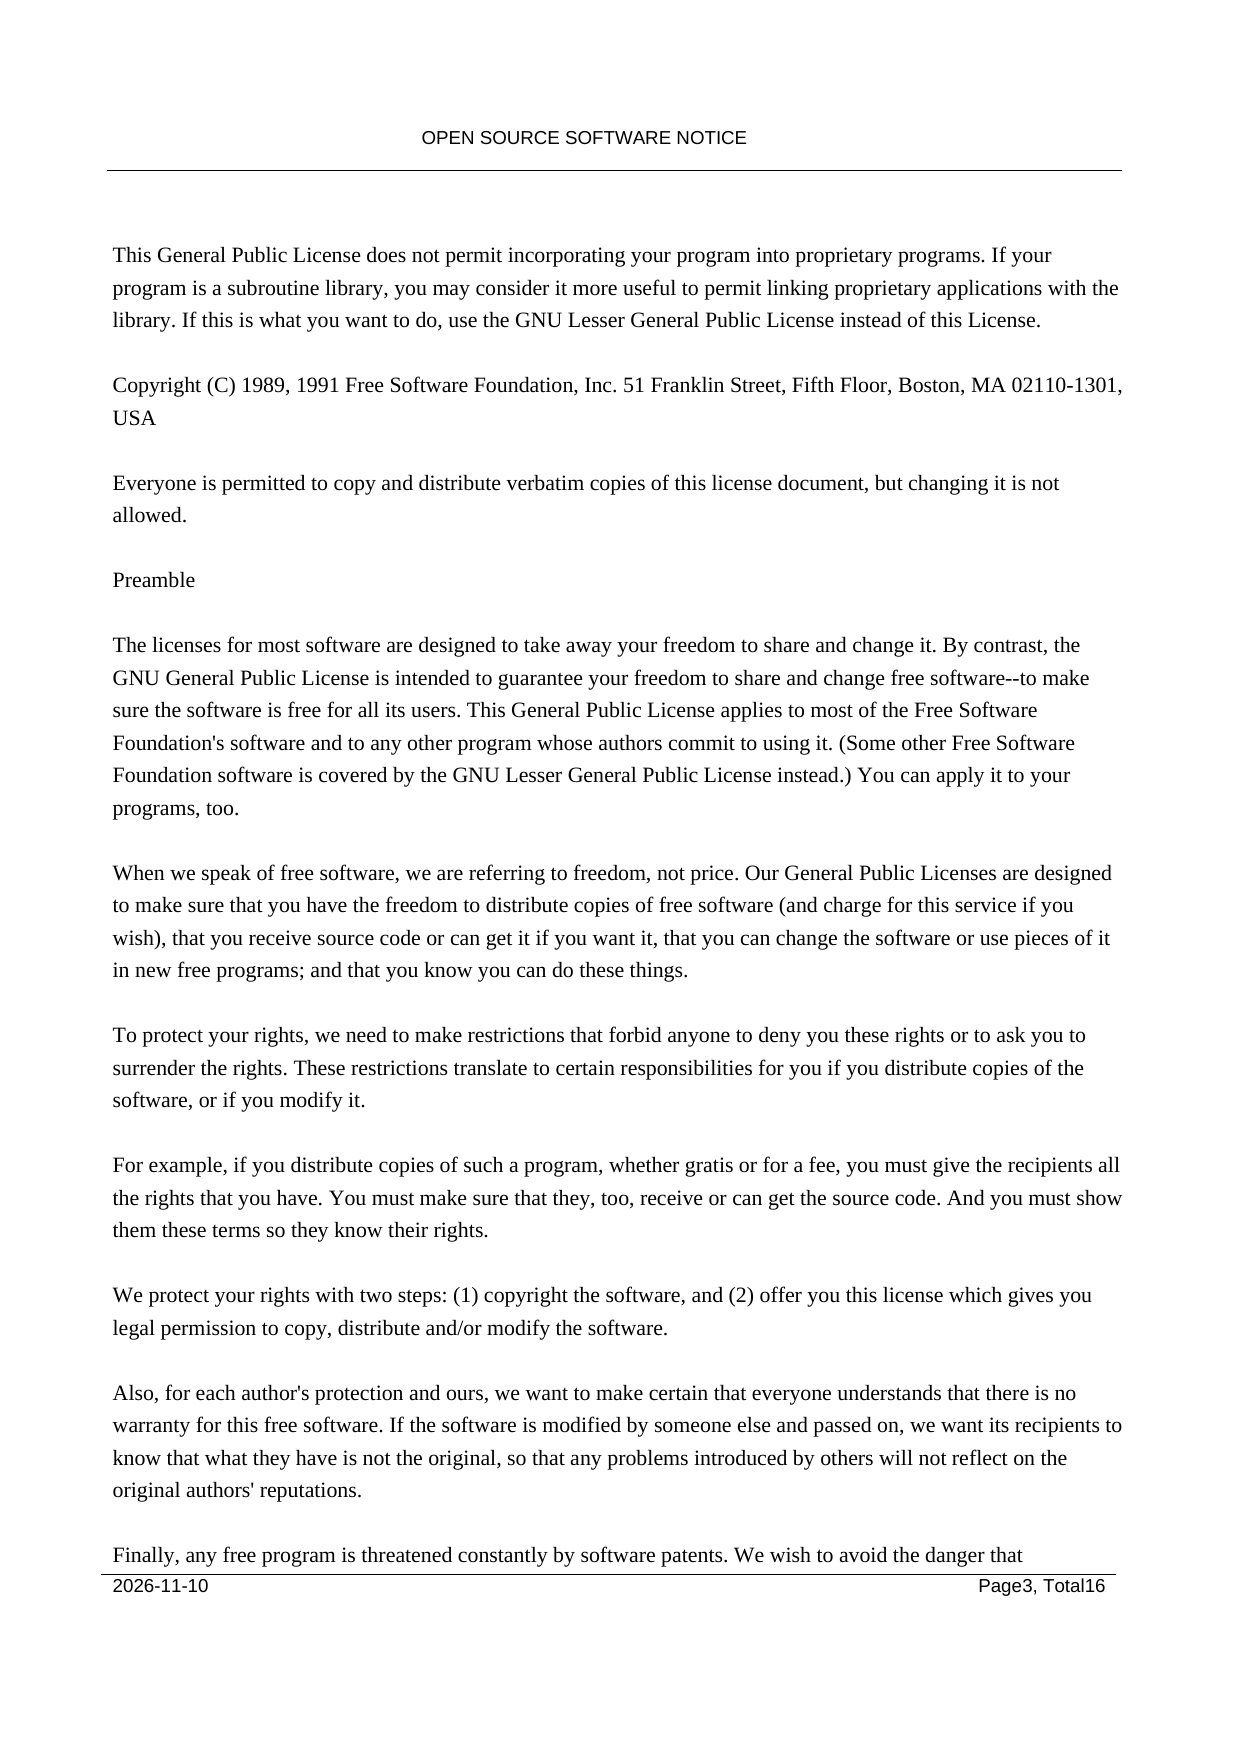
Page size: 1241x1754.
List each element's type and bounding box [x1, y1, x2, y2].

text [112, 206, 1128, 1571]
